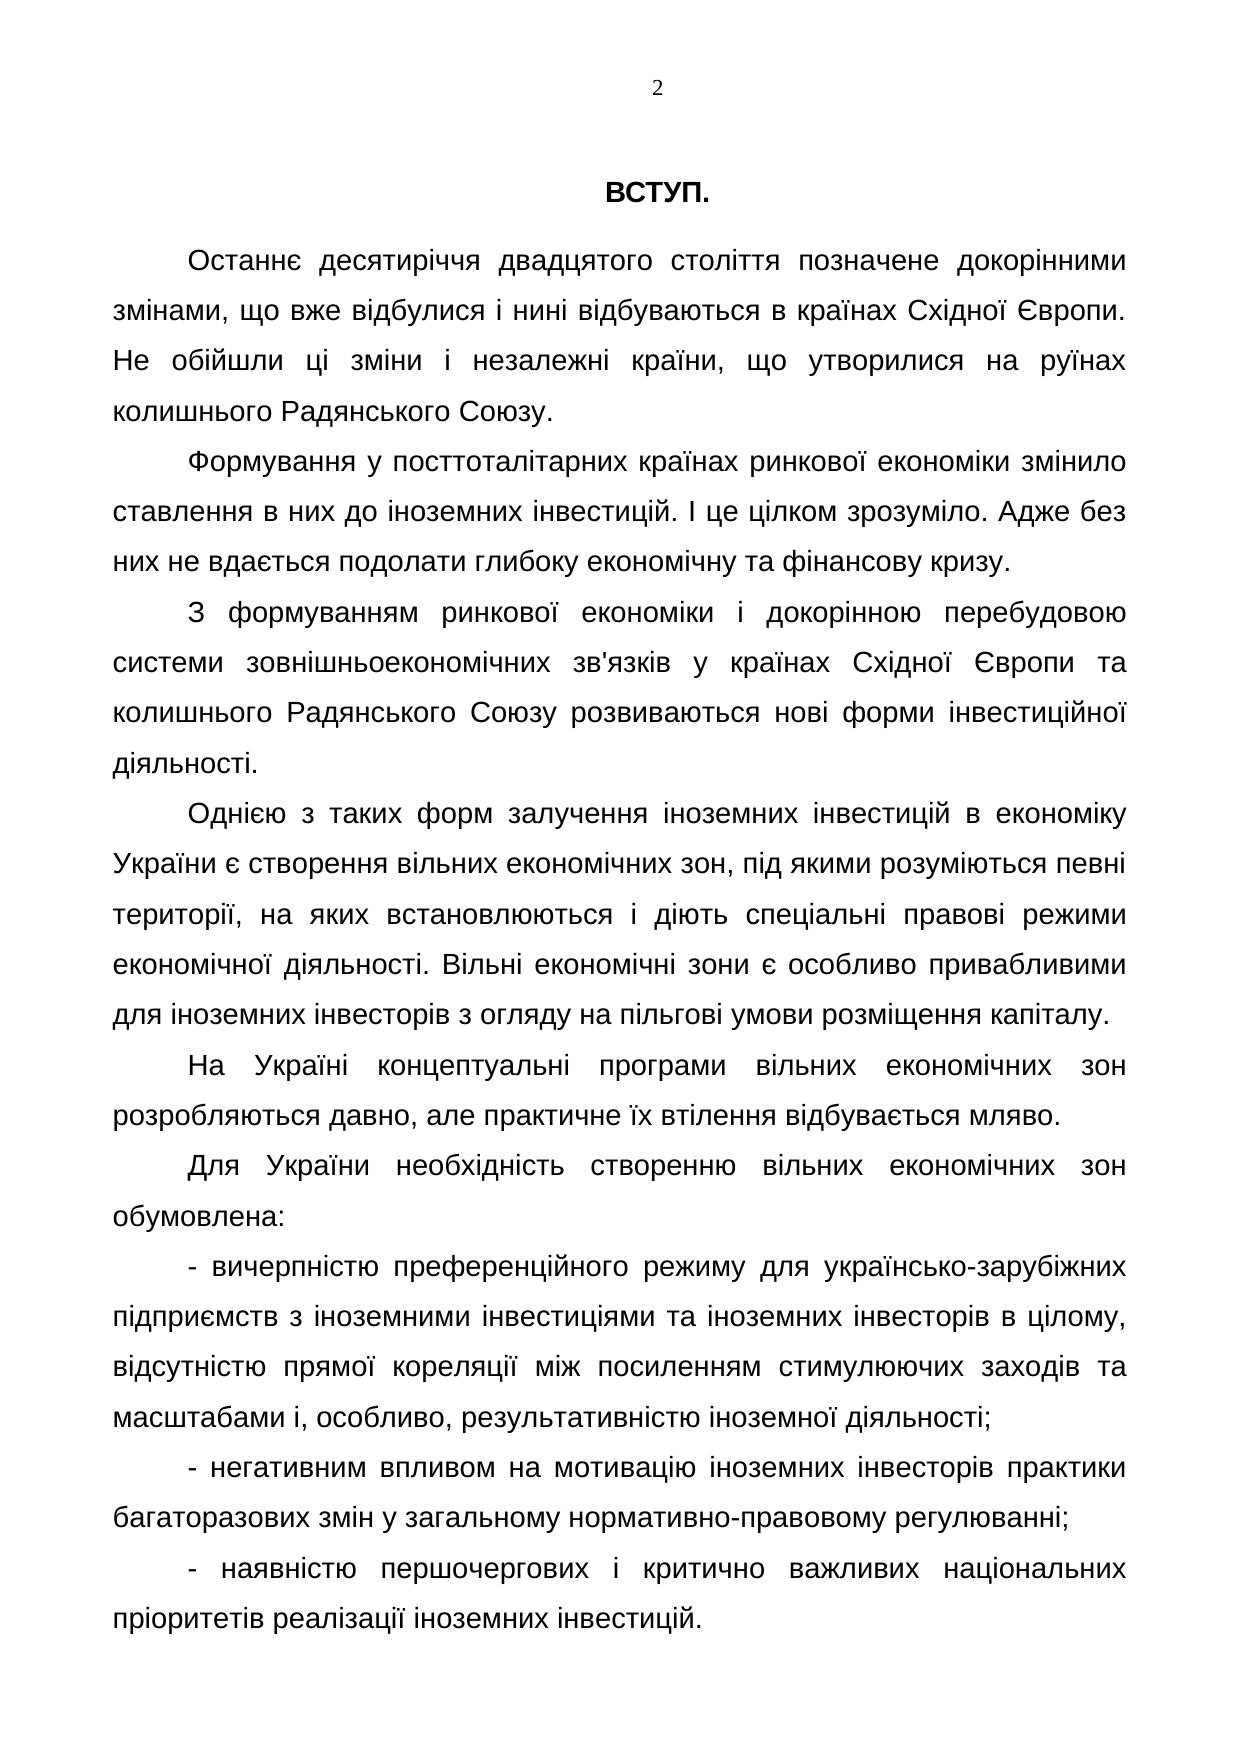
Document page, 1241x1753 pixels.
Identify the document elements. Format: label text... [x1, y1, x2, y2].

text - наявністю першочергових і критично важливих національних пріоритетів реалізації іноземних інвестицій. [112, 1551, 1128, 1634]
text Останнє десятиріччя двадцятого століття позначене докорінними змінами, що вже відбулися і нині відбуваються в країнах Східної Європи. Не обійшли ці зміни і незалежні країни, що утворилися на руїнах колишнього Радянського Союзу. [112, 243, 1128, 427]
subtitle ВСТУП. [112, 175, 1128, 208]
text - негативним впливом на мотивацію іноземних інвесторів практики багаторазових змін у загальному нормативно-правовому регулюванні; [112, 1450, 1128, 1534]
text Для України необхідність створенню вільних економічних зон обумовлена: [112, 1148, 1128, 1232]
text - вичерпністю преференційного режиму для українсько-зарубіжних підприємств з іноземними інвестиціями та іноземних інвесторів в цілому, відсутністю прямої кореляції між посиленням стимулюючих заходів та масштабами і, особливо, результативністю іноземної діяльності; [112, 1249, 1128, 1433]
text Формування у посттоталітарних країнах ринкової економіки змінило ставлення в них до іноземних інвестицій. І це цілком зрозуміло. Адже без них не вдається подолати глибоку економічну та фінансову кризу. [112, 444, 1128, 578]
text Однією з таких форм залучення іноземних інвестицій в економіку України є створення вільних економічних зон, під якими розуміються певні території, на яких встановлюються і діють спеціальні правові режими економічної діяльності. Вільні економічні зони є особливо привабливими для іноземних інвесторів з огляду на пільгові умови розміщення капіталу. [112, 796, 1128, 1031]
text На Україні концептуальні програми вільних економічних зон розробляються давно, але практичне їх втілення відбувається мляво. [112, 1048, 1128, 1131]
text З формуванням ринкової економіки і докорінною перебудовою системи зовнішньоекономічних зв'язків у країнах Східної Європи та колишнього Радянського Союзу розвиваються нові форми інвестиційної діяльності. [112, 595, 1128, 779]
